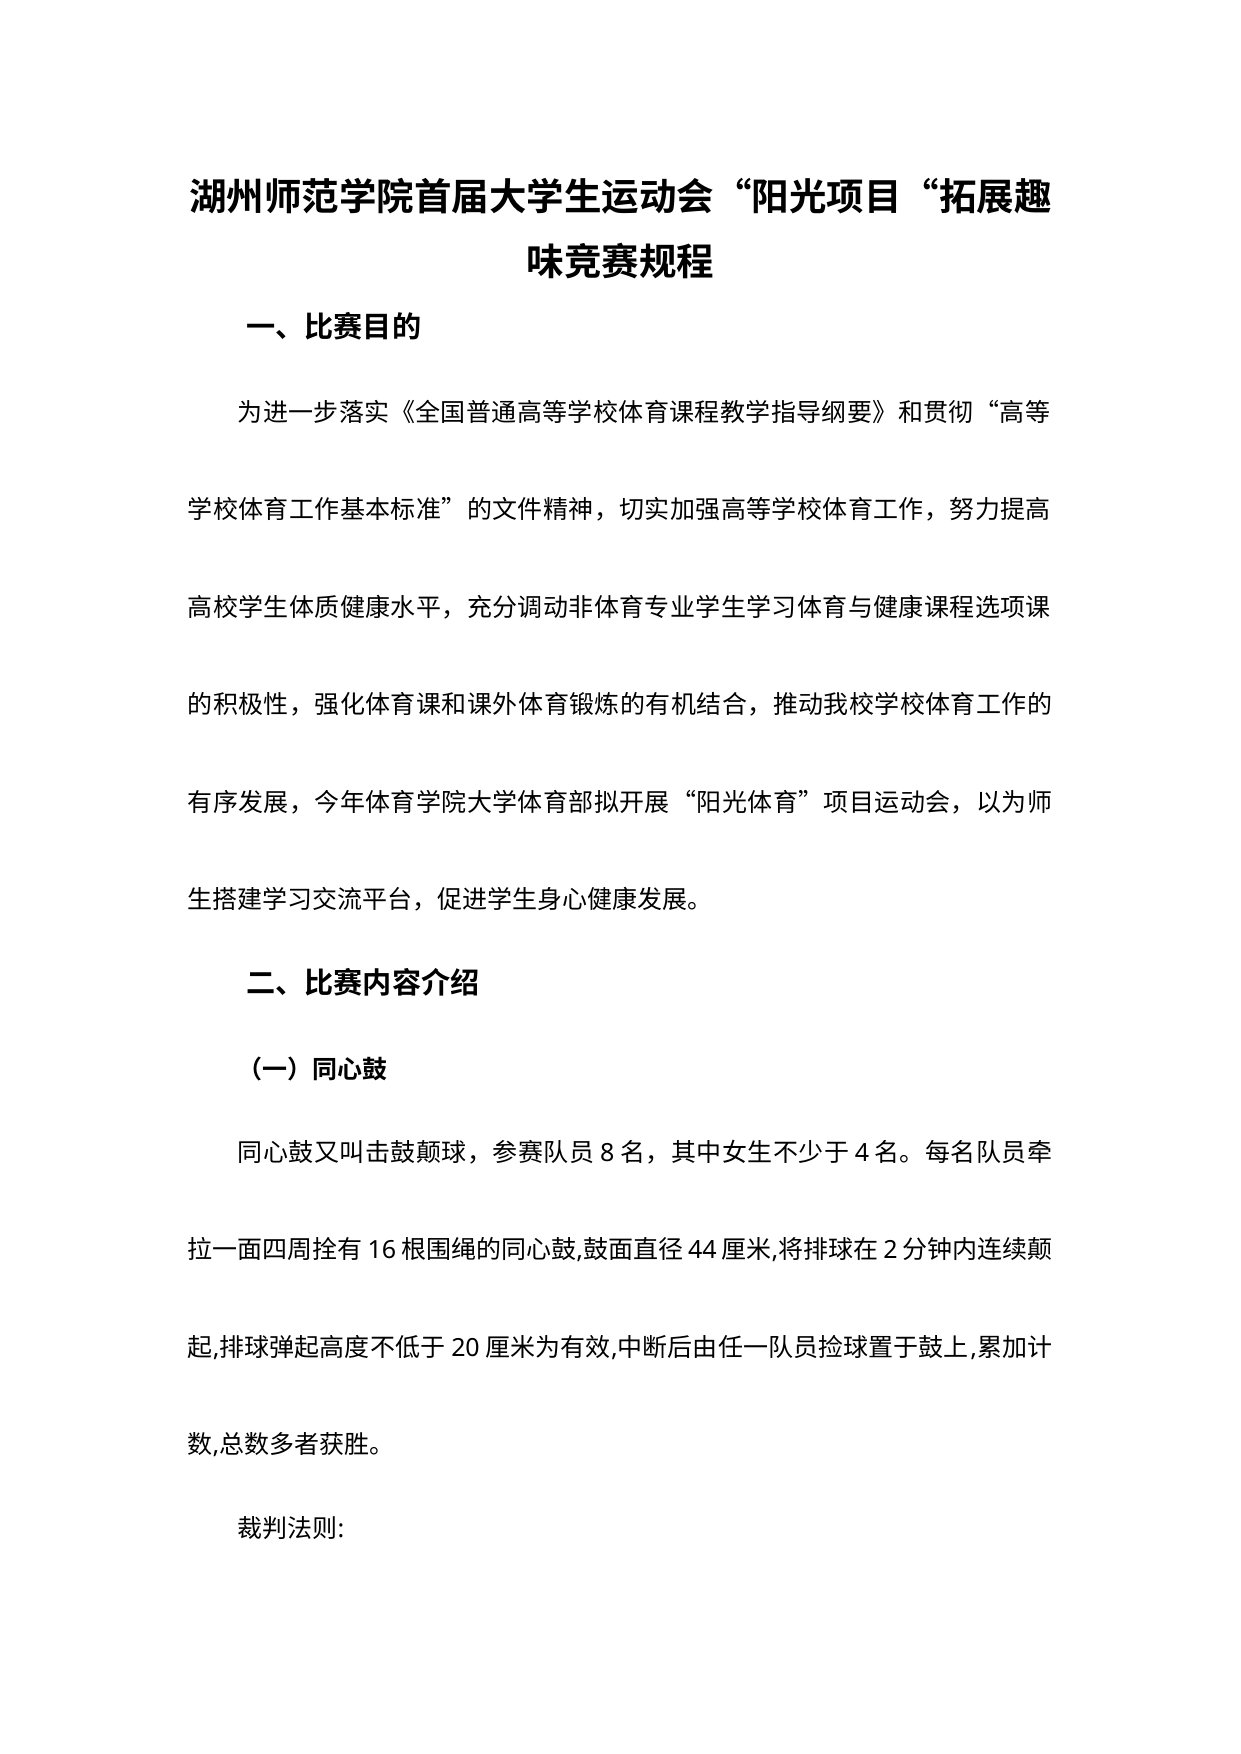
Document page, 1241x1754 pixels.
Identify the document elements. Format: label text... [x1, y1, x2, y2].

text （一）同心鼓 [187, 1035, 1053, 1100]
text 裁判法则: [187, 1494, 1053, 1559]
text 湖州师范学院首届大学生运动会“阳光项目“拓展趣味竞赛规程 [187, 162, 1053, 292]
text 一、比赛目的 [187, 292, 1053, 357]
text 二、比赛内容介绍 [187, 949, 1053, 1014]
text 同心鼓又叫击鼓颠球，参赛队员8名，其中女生不少于4名。每名队员牵拉一面四周拴有16根围绳的同心鼓,鼓面直径44厘米,将排球在2分钟内连续颠起,排球弹起高度不低于20厘米为有效,中断后由任一队员捡球置于鼓上,累加计数,总数多者获胜。 [187, 1118, 1053, 1476]
text 为进一步落实《全国普通高等学校体育课程教学指导纲要》和贯彻“高等学校体育工作基本标准”的文件精神，切实加强高等学校体育工作，努力提高高校学生体质健康水平，充分调动非体育专业学生学习体育与健康课程选项课的积极性，强化体育课和课外体育锻炼的有机结合，推动我校学校体育工作的有序发展，今年体育学院大学体育部拟开展“阳光体育”项目运动会，以为师生搭建学习交流平台，促进学生身心健康发展。 [187, 378, 1053, 931]
